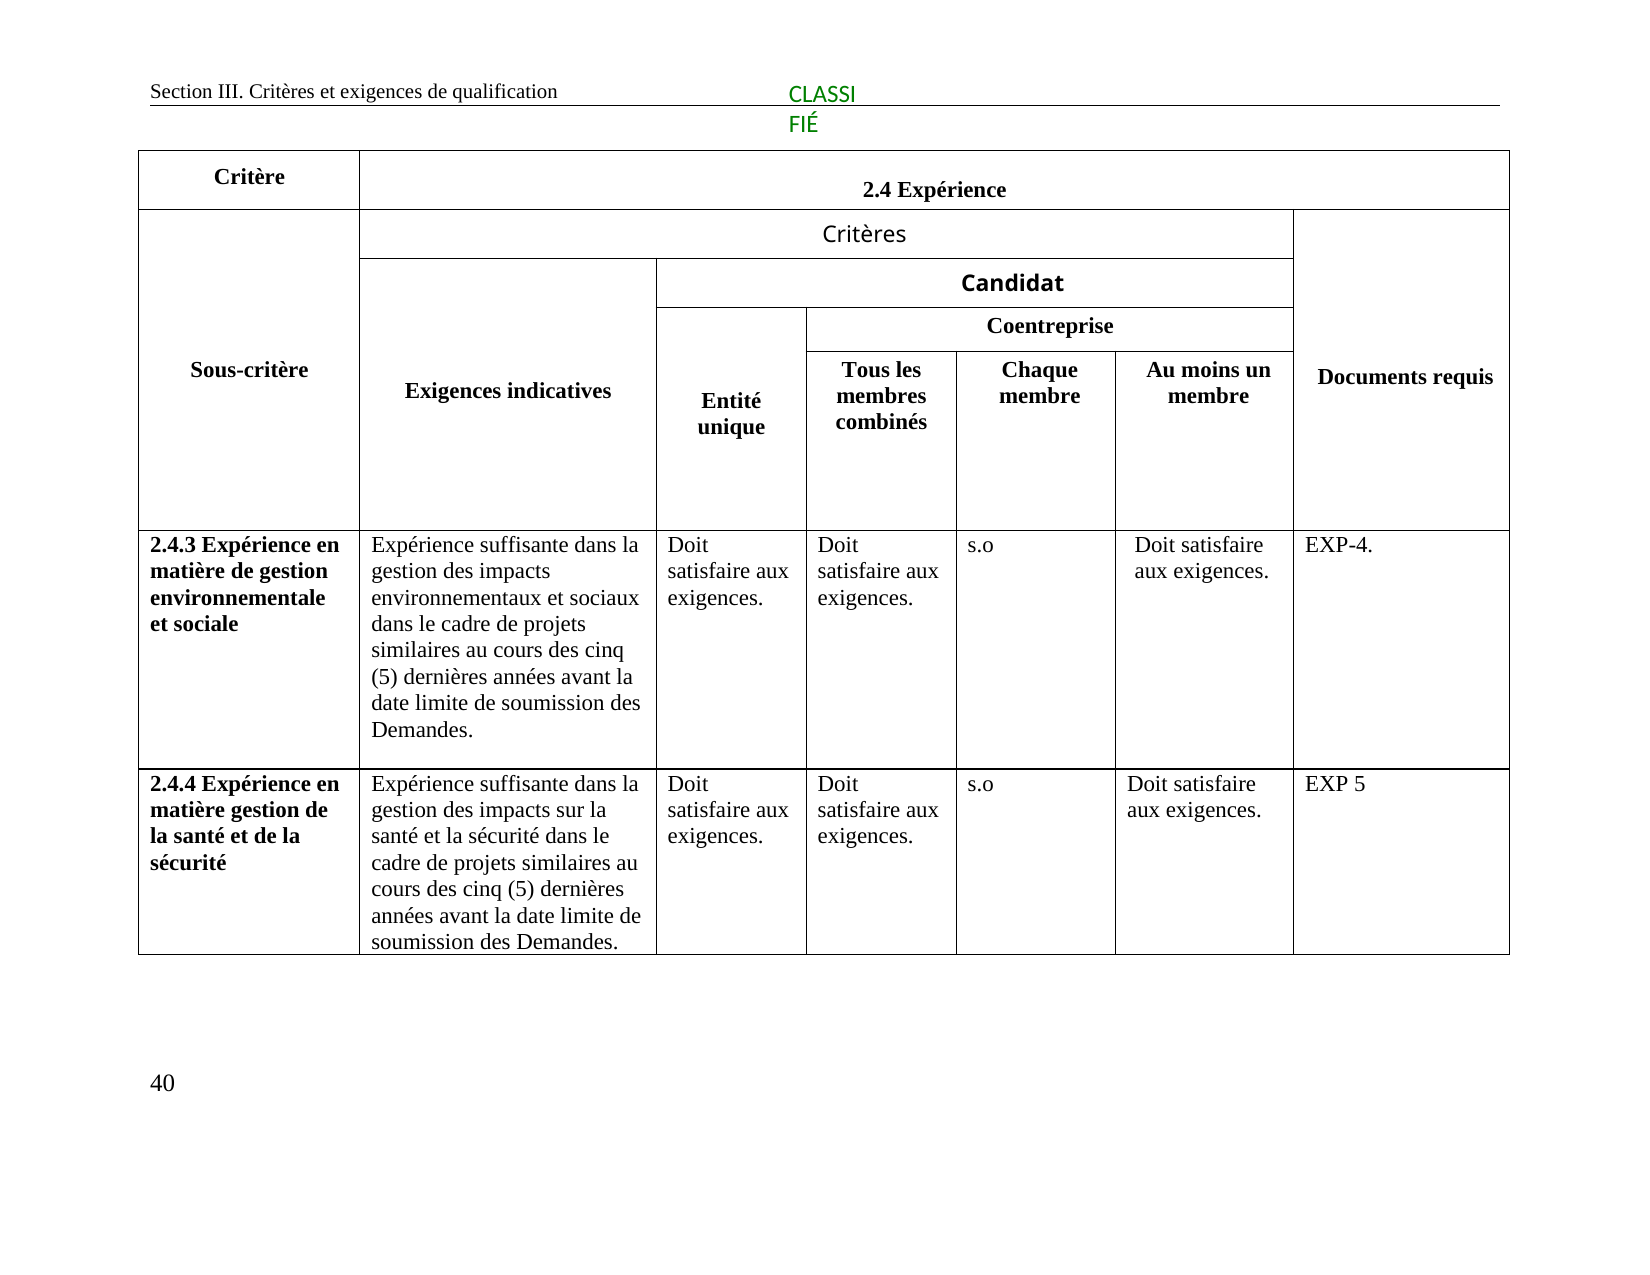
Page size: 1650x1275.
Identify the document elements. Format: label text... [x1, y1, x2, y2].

table_cell Doit satisfaire aux exigences. [807, 770, 956, 954]
table_cell Doit satisfaire aux exigences. [1116, 531, 1293, 768]
table_cell s.o [957, 531, 1115, 768]
table_cell Doit satisfaire aux exigences. [657, 531, 806, 768]
table_cell 2.4.3 Expérience en matière de gestion environnementale et sociale [139, 531, 359, 768]
table_cell s.o [957, 770, 1115, 954]
table_cell Critères [360, 210, 1293, 258]
table_cell Expérience suffisante dans la gestion des impacts environnementaux et sociaux dans le cadre de projets similaires au cours des cinq (5) dernières années avant la date limite de soumission des Demandes. [360, 531, 656, 768]
table_cell Documents requis [1294, 210, 1509, 529]
table_cell Exigences indicatives [360, 259, 656, 529]
table_cell EXP-4. [1294, 531, 1509, 768]
table_cell Doit satisfaire aux exigences. [807, 531, 956, 768]
table_header 2.4 Expérience [360, 151, 1509, 209]
table_cell Candidat [657, 259, 1293, 307]
table_cell 2.4.4 Expérience en matière gestion de la santé et de la sécurité [139, 770, 359, 954]
table_cell Entité unique [657, 308, 806, 529]
table_cell Doit satisfaire aux exigences. [1116, 770, 1293, 954]
table_cell Expérience suffisante dans la gestion des impacts sur la santé et la sécurité dans le cadre de projets similaires au cours des cinq (5) dernières années avant la date limite de soumission des Demandes. [360, 770, 656, 954]
table_cell EXP 5 [1294, 770, 1509, 954]
table_cell Sous-critère [139, 210, 359, 529]
table_header Critère [139, 151, 359, 209]
table_cell Chaque membre [957, 352, 1115, 529]
table_cell Tous les membres combinés [807, 352, 956, 529]
table_cell Doit satisfaire aux exigences. [657, 770, 806, 954]
table_cell Au moins un membre [1116, 352, 1293, 529]
table_cell Coentreprise [807, 308, 1293, 351]
